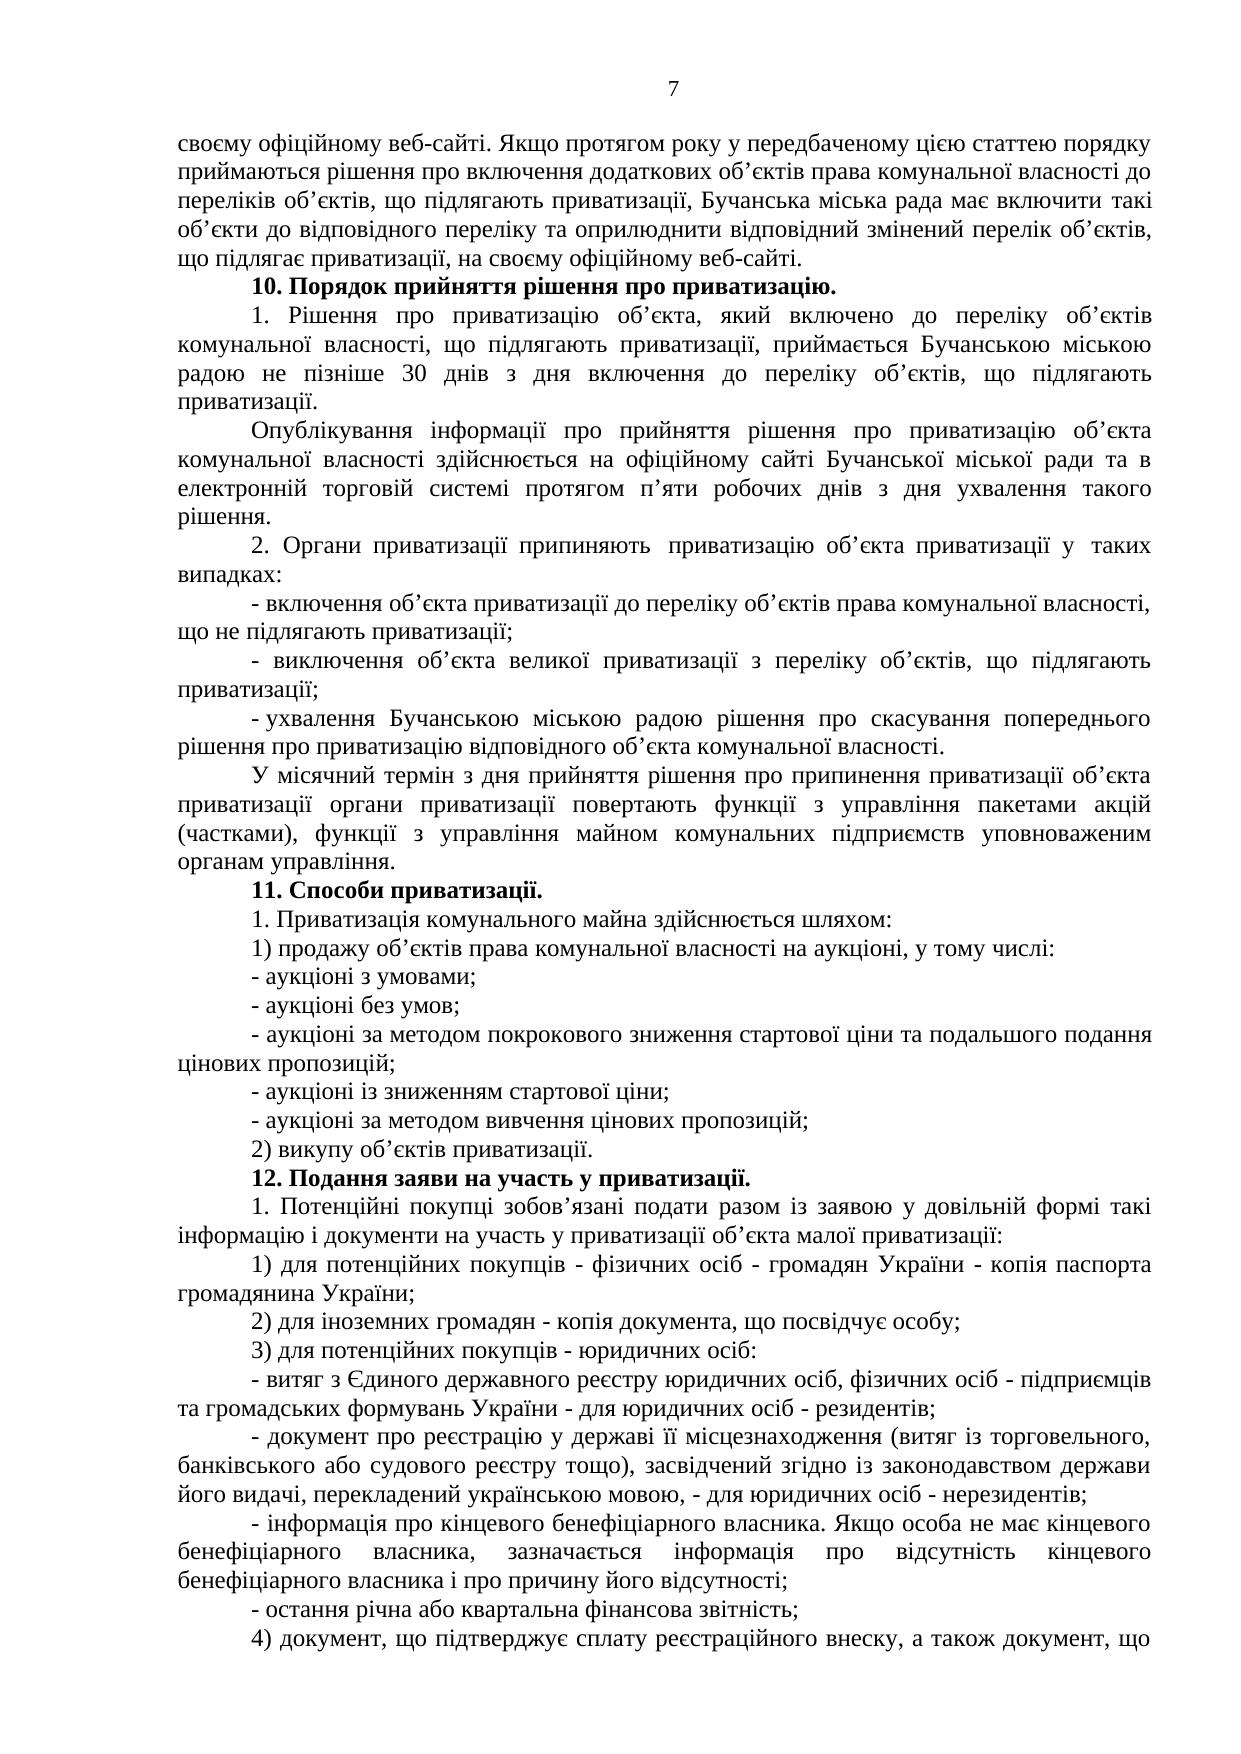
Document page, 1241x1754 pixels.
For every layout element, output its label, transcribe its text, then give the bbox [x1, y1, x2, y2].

text Опублікування інформації про прийняття рішення про приватизацію об’єкта комунальної власності здійснюється на офіційному сайті Бучанської міської ради та в електронній торговій системі протягом п’яти робочих днів з дня ухвалення такого рішення. [177, 415, 1152, 530]
text 1. Приватизація комунального майна здійснюється шляхом: [251, 904, 1180, 933]
list аукціоні без умов; [251, 990, 1180, 1019]
list ухвалення Бучанською міською радою рішення про скасування попереднього рішення про приватизацію відповідного об’єкта комунальної власності. [177, 703, 1151, 760]
list для іноземних громадян - копія документа, що посвідчує особу; [251, 1306, 1180, 1335]
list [177, 1623, 1151, 1651]
text У місячний термін з дня прийняття рішення про припинення приватизації об’єкта приватизації органи приватизації повертають функції з управління пакетами акцій (частками), функції з управління майном комунальних підприємств уповноваженим органам управління. [177, 760, 1151, 875]
list виключення об’єкта великої приватизації з переліку об’єктів, що підлягають приватизації; [177, 645, 1151, 703]
list остання річна або квартальна фінансова звітність; [251, 1594, 1180, 1623]
list аукціоні за методом покрокового зниження стартової ціни та подальшого подання цінових пропозицій; [177, 1019, 1152, 1076]
list для потенційних покупців - юридичних осіб: [251, 1335, 1180, 1364]
list викупу об’єктів приватизації. [251, 1134, 1180, 1163]
list продажу об’єктів права комунальної власності на аукціоні, у тому числі: [251, 933, 1180, 961]
list документ про реєстрацію у державі її місцезнаходження (витяг із торговельного, банківського або судового реєстру тощо), засвідчений згідно із законодавством держави його видачі, перекладений українською мовою, - для юридичних осіб - нерезидентів; [177, 1421, 1151, 1508]
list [177, 128, 1152, 271]
list Органи приватизації припиняють приватизацію об’єкта приватизації у таких випадках: [177, 530, 1151, 588]
list аукціоні з умовами; [251, 961, 1180, 990]
list аукціоні із зниженням стартової ціни; [251, 1076, 1180, 1105]
text 12. Подання заяви на участь у приватизації. [251, 1163, 1180, 1191]
list включення об’єкта приватизації до переліку об’єктів права комунальної власності, що не підлягають приватизації; [177, 588, 1151, 645]
text 11. Способи приватизації. [251, 875, 1180, 904]
list інформація про кінцевого бенефіціарного власника. Якщо особа не має кінцевого бенефіціарного власника, зазначається інформація про відсутність кінцевого бенефіціарного власника і про причину його відсутності; [177, 1508, 1152, 1594]
list Рішення про приватизацію об’єкта, який включено до переліку об’єктів комунальної власності, що підлягають приватизації, приймається Бучанською міською радою не пізніше 30 днів з дня включення до переліку об’єктів, що підлягають приватизації. [177, 300, 1152, 415]
list Потенційні покупці зобов’язані подати разом із заявою у довільній формі такі інформацію і документи на участь у приватизації об’єкта малої приватизації: [177, 1191, 1152, 1249]
list для потенційних покупців - фізичних осіб - громадян України - копія паспорта громадянина України; [177, 1249, 1152, 1306]
text 10. Порядок прийняття рішення про приватизацію. [251, 271, 1180, 300]
list витяг з Єдиного державного реєстру юридичних осіб, фізичних осіб - підприємців та громадських формувань України - для юридичних осіб - резидентів; [177, 1364, 1152, 1421]
list аукціоні за методом вивчення цінових пропозицій; [251, 1105, 1180, 1134]
